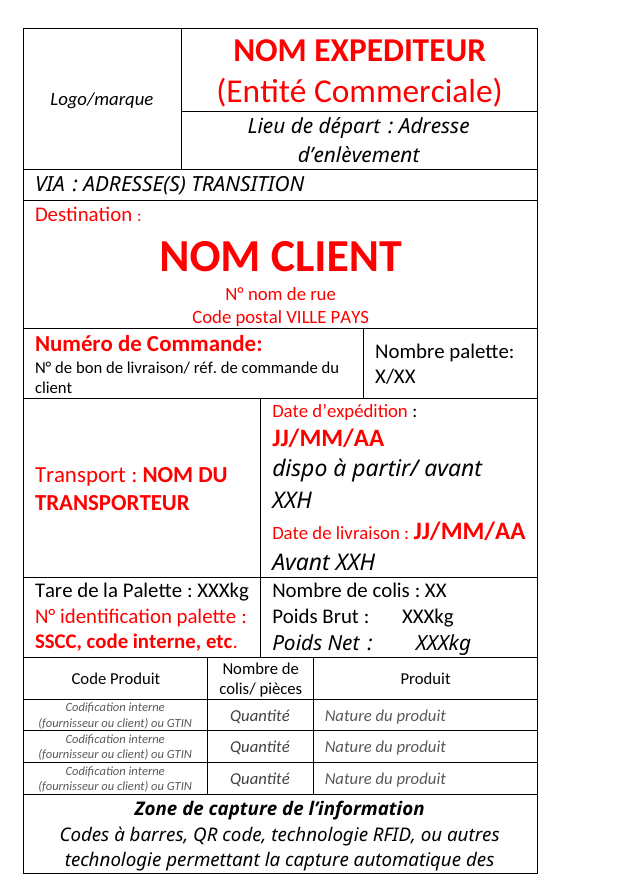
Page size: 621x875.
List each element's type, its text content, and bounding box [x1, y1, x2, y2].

table_cell Quantité [208, 700, 313, 730]
table_cell Destination : NOM CLIENT N° nom de rue Code postal VILLE PAYS [24, 201, 537, 328]
table_cell Nombre palette: X/XX [364, 329, 537, 398]
table_cell Lieu de départ : Adresse d’enlèvement [182, 112, 537, 168]
table_cell Date d’expédition : JJ/MM/AA dispo à partir/ avant XXH Date de livraison : JJ/MM/AA Avant XXH [261, 399, 537, 577]
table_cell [24, 795, 537, 873]
table_cell Codification interne (fournisseur ou client) ou GTIN [24, 763, 207, 794]
table_cell Transport : NOM DU TRANSPORTEUR [24, 399, 260, 577]
table_cell Quantité [208, 763, 313, 794]
table_cell Quantité [208, 731, 313, 762]
table_cell Numéro de Commande: N° de bon de livraison/ réf. de commande du client [24, 329, 363, 398]
table_cell Tare de la Palette : XXXkg N° identification palette : SSCC, code interne, etc. [24, 578, 260, 657]
table_cell VIA : ADRESSE(S) TRANSITION [24, 170, 537, 200]
table_cell Produit [314, 658, 537, 699]
table_cell Code Produit [24, 658, 207, 699]
table_cell Nombre de colis/ pièces [208, 658, 313, 699]
table_cell Nature du produit [314, 763, 537, 794]
table_cell Nombre de colis : XX Poids Brut : XXXkg Poids Net : XXXkg [261, 578, 537, 657]
table_header NOM EXPEDITEUR (Entité Commerciale) [182, 29, 537, 111]
table_cell Codification interne (fournisseur ou client) ou GTIN [24, 731, 207, 762]
table_cell Codification interne (fournisseur ou client) ou GTIN [24, 700, 207, 730]
table_cell Nature du produit [314, 731, 537, 762]
table_header Logo/marque [24, 29, 181, 168]
table_cell Nature du produit [314, 700, 537, 730]
